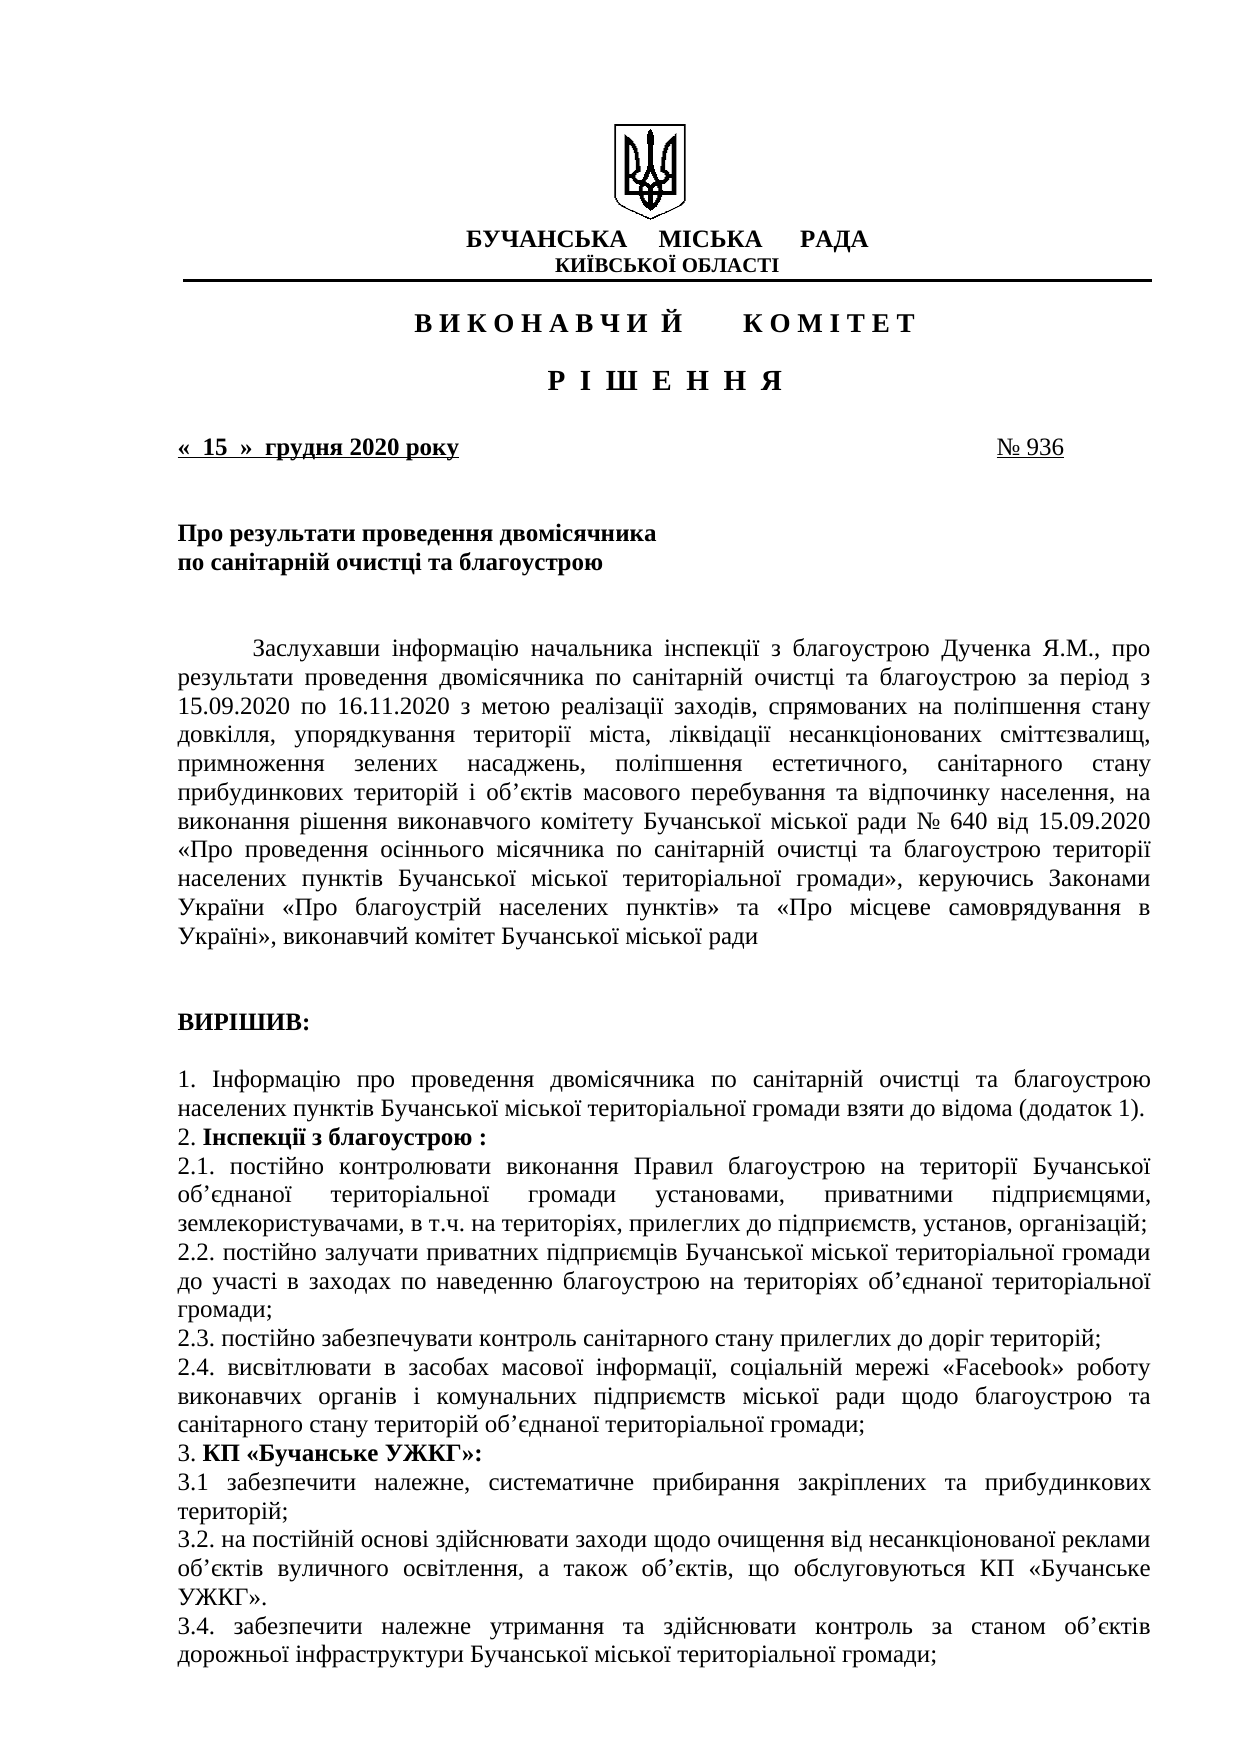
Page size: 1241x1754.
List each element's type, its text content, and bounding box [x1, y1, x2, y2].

text Про результати проведення двомісячника [177, 518, 1152, 547]
text 3. КП «Бучанське УЖКГ»: [177, 1438, 1152, 1467]
text « 15 » грудня 2020 року № 936 [177, 432, 1152, 461]
text 2. Інспекції з благоустрою : [177, 1122, 1152, 1151]
subtitle В И К О Н А В Ч И Й К О М І Т Е Т [177, 307, 1152, 338]
text 3.1 забезпечити належне, систематичне прибирання закріплених та прибудинкових територій; [177, 1467, 1152, 1524]
subtitle Р І Ш Е Н Н Я [177, 363, 1152, 397]
text 2.1. постійно контролювати виконання Правил благоустрою на території Бучанської об’єднаної територіальної громади установами, приватними підприємцями, землекористувачами, в т.ч. на територіях, прилеглих до підприємств, установ, організацій; [177, 1151, 1152, 1237]
text 1. Інформацію про проведення двомісячника по санітарній очистці та благоустрою населених пунктів Бучанської міської територіальної громади взяти до відома (додаток 1). [177, 1064, 1152, 1122]
text по санітарній очистці та благоустрою [177, 547, 1152, 576]
text Заслухавши інформацію начальника інспекції з благоустрою Дученка Я.М., про результати проведення двомісячника по санітарній очистці та благоустрою за період з 15.09.2020 по 16.11.2020 з метою реалізації заходів, спрямованих на поліпшення стану довкілля, упорядкування території міста, ліквідації несанкціонованих сміттєзвалищ, примноження зелених насаджень, поліпшення естетичного, санітарного стану прибудинкових територій і об’єктів масового перебування та відпочинку населення, на виконання рішення виконавчого комітету Бучанської міської ради № 640 від 15.09.2020 «Про проведення осіннього місячника по санітарній очистці та благоустрою території населених пунктів Бучанської міської територіальної громади», керуючись Законами України «Про благоустрій населених пунктів» та «Про місцеве самоврядування в Україні», виконавчий комітет Бучанської міської ради [177, 633, 1152, 949]
text БУЧАНСЬКА МІСЬКА РАДА [183, 224, 1152, 253]
text 2.2. постійно залучати приватних підприємців Бучанської міської територіальної громади до участі в заходах по наведенню благоустрою на територіях об’єднаної територіальної громади; [177, 1237, 1152, 1323]
subtitle КИЇВСЬКОЇ ОБЛАСТІ [183, 253, 1152, 279]
text 2.4. висвітлювати в засобах масової інформації, соціальній мережі «Facebook» роботу виконавчих органів і комунальних підприємств міської ради щодо благоустрою та санітарного стану територій об’єднаної територіальної громади; [177, 1352, 1152, 1438]
text 3.4. забезпечити належне утримання та здійснювати контроль за станом об’єктів дорожньої інфраструктури Бучанської міської територіальної громади; [177, 1611, 1152, 1668]
text ВИРІШИВ: [177, 1007, 1152, 1036]
text 3.2. на постійній основі здійснювати заходи щодо очищення від несанкціонованої реклами об’єктів вуличного освітлення, а також об’єктів, що обслуговуються КП «Бучанське УЖКГ». [177, 1524, 1152, 1611]
text 2.3. постійно забезпечувати контроль санітарного стану прилеглих до доріг територій; [177, 1323, 1152, 1352]
